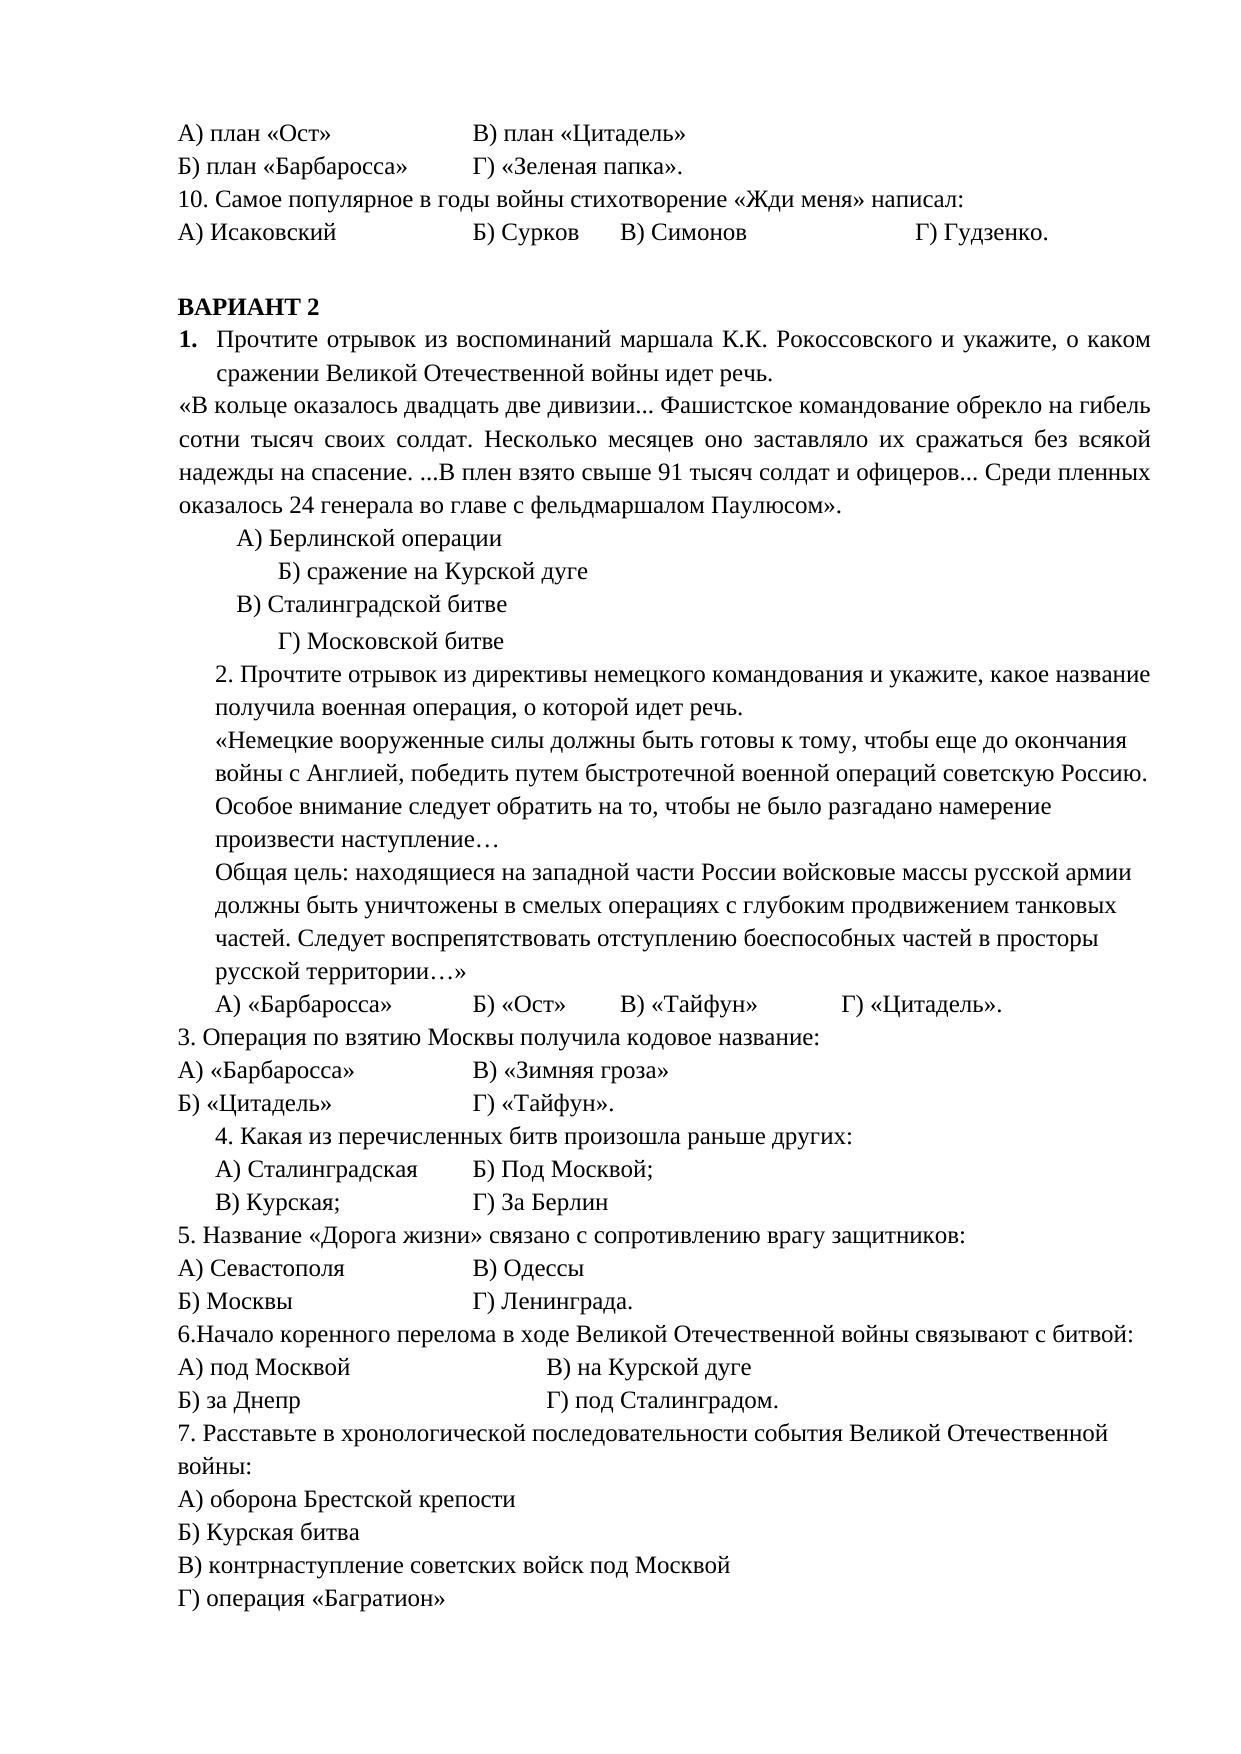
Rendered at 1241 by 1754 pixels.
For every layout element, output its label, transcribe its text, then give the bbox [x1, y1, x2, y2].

text Б) план «Барбаросса» Г) «Зеленая папка». [177, 151, 1152, 180]
text А) Берлинской операции [236, 523, 1152, 551]
text А) Исаковский Б) Сурков В) Симонов Г) Гудзенко. [177, 217, 1152, 246]
text В) контрнаступление советских войск под Москвой [177, 1551, 1152, 1579]
text 6.Начало коренного перелома в ходе Великой Отечественной войны связывают с битвой: [177, 1319, 1152, 1348]
text ВАРИАНТ 2 [177, 292, 1152, 320]
text Б) сражение на Курской дуге [278, 556, 1152, 584]
text 4. Какая из перечисленных битв произошла раньше других: [215, 1121, 1152, 1150]
text 10. Самое популярное в годы войны стихотворение «Жди меня» написал: [177, 184, 1152, 213]
text Б) Курская битва [177, 1517, 1152, 1546]
text Б) «Цитадель» Г) «Тайфун». [177, 1088, 1152, 1117]
text 2. Прочтите отрывок из директивы немецкого командования и укажите, какое название получила военная операция, о которой идет речь. [215, 659, 1152, 721]
text 5. Название «Дорога жизни» связано с сопротивлению врагу защитников: [177, 1220, 1152, 1249]
text А) план «Ост» В) план «Цитадель» [177, 118, 1152, 147]
text 7. Расставьте в хронологической последовательности события Великой Отечественной войны: [177, 1418, 1152, 1480]
text Г) операция «Багратион» [177, 1583, 1152, 1612]
text А) Сталинградская Б) Под Москвой; [215, 1154, 1152, 1183]
text «В кольце оказалось двадцать две дивизии... Фашистское командование обрекло на гибель сотни тысяч своих солдат. Несколько месяцев оно заставляло их сражаться без всякой надежды на спасение. ...В плен взято свыше 91 тысяч солдат и офицеров... Среди пленных оказалось 24 генерала во главе с фельдмаршалом Паулюсом». [179, 391, 1152, 518]
text А) «Барбаросса» В) «Зимняя гроза» [177, 1055, 1152, 1084]
text В) Сталинградской битве [236, 589, 1152, 617]
list Прочтите отрывок из воспоминаний маршала К.К. Рокоссовского и укажите, о каком сражении Великой Отечественной войны идет речь. [179, 324, 1152, 386]
text 3. Операция по взятию Москвы получила кодовое название: [177, 1022, 1152, 1051]
text А) Севастополя В) Одессы [177, 1253, 1152, 1282]
text Общая цель: находящиеся на западной части России войсковые массы русской армии должны быть уничтожены в смелых операциях с глубоким продвижением танковых частей. Следует воспрепятствовать отступлению боеспособных частей в просторы русской территории…» [215, 857, 1152, 985]
text В) Курская; Г) За Берлин [215, 1187, 1152, 1216]
text Б) Москвы Г) Ленинграда. [177, 1286, 1152, 1315]
text «Немецкие вооруженные силы должны быть готовы к тому, чтобы еще до окончания войны с Англией, победить путем быстротечной военной операций советскую Россию. Особое внимание следует обратить на то, чтобы не было разгадано намерение произвести наступление… [215, 725, 1152, 853]
text А) «Барбаросса» Б) «Ост» В) «Тайфун» Г) «Цитадель». [215, 989, 1152, 1018]
text А) под Москвой В) на Курской дуге [177, 1352, 1152, 1381]
text Б) за Днепр Г) под Сталинградом. [177, 1385, 1152, 1414]
text А) оборона Брестской крепости [177, 1484, 1152, 1513]
list Г) Московской битве [278, 626, 1152, 655]
